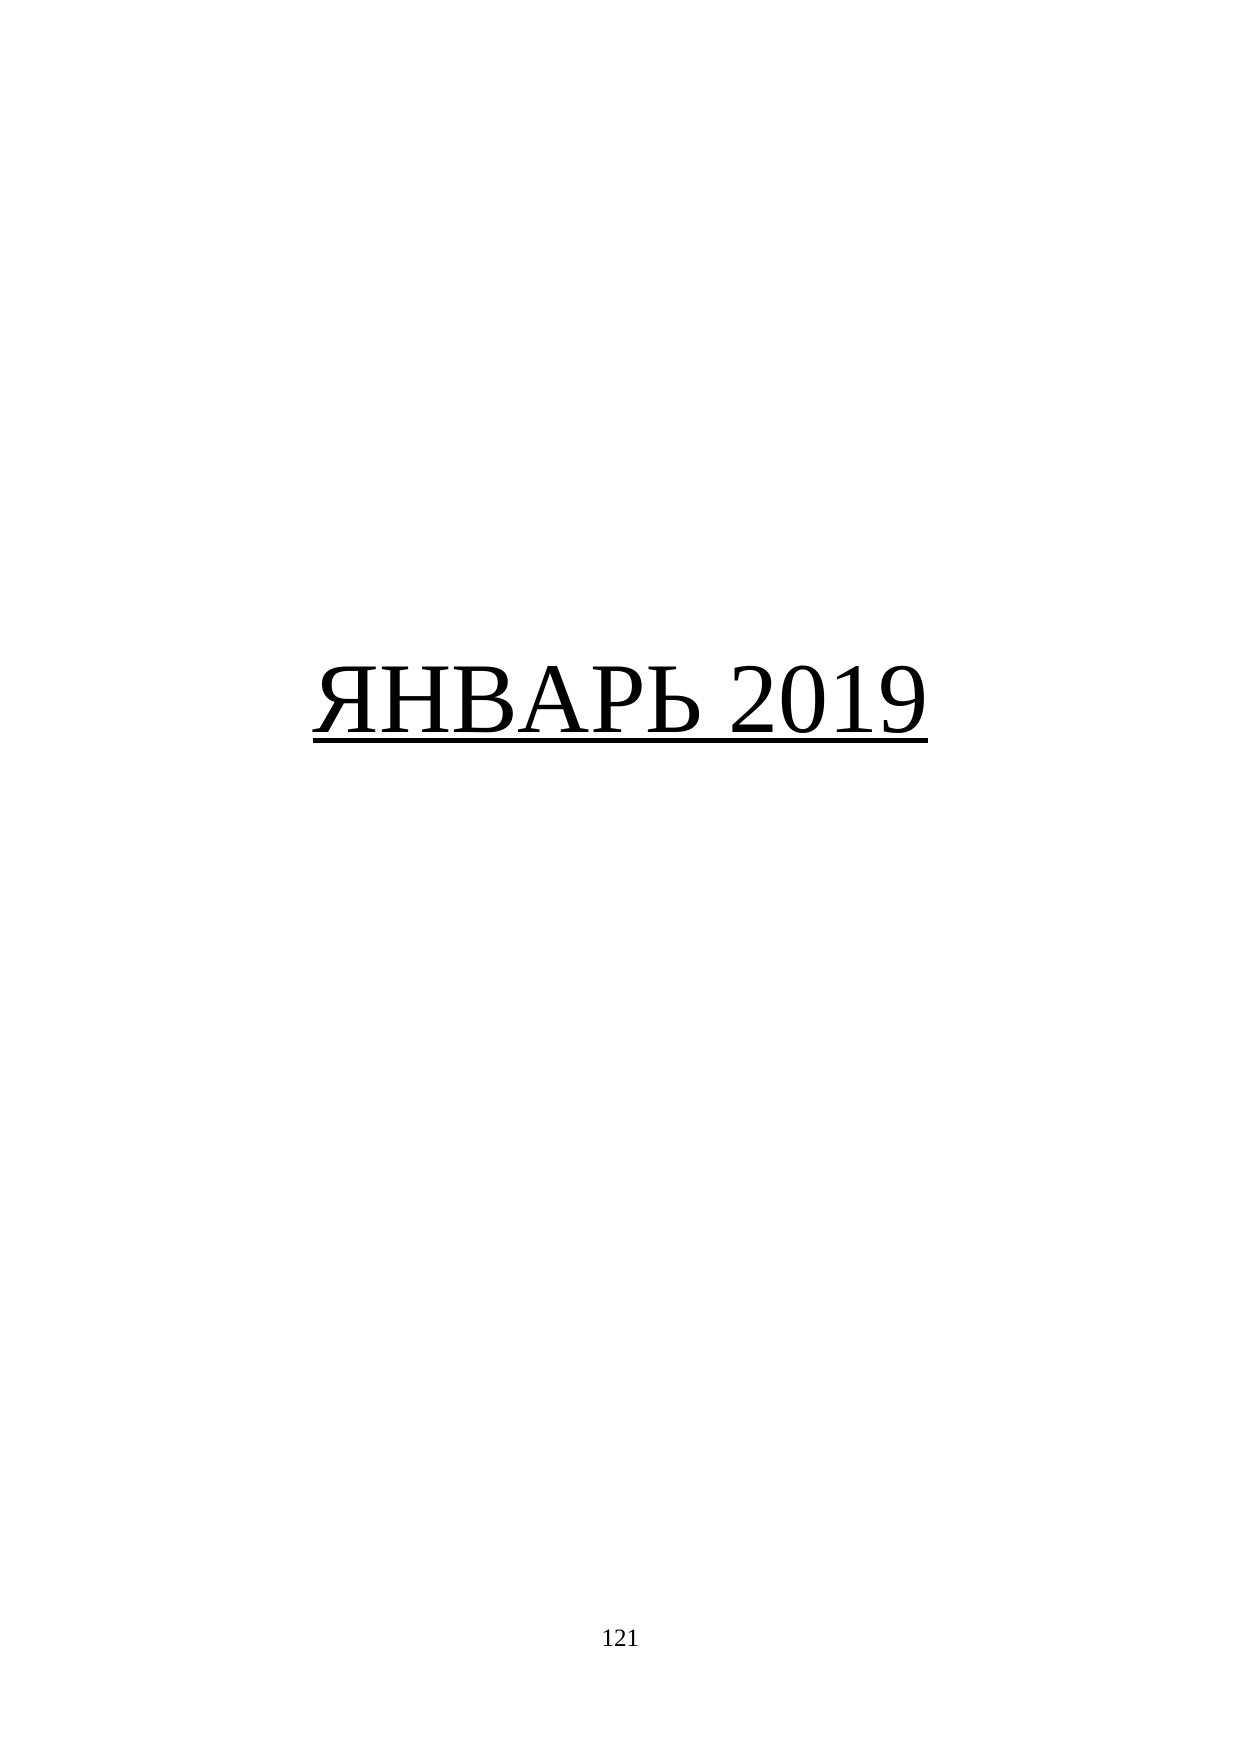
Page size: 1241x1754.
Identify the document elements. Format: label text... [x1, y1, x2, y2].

text ЯНВАРЬ 2019 [89, 639, 1152, 754]
